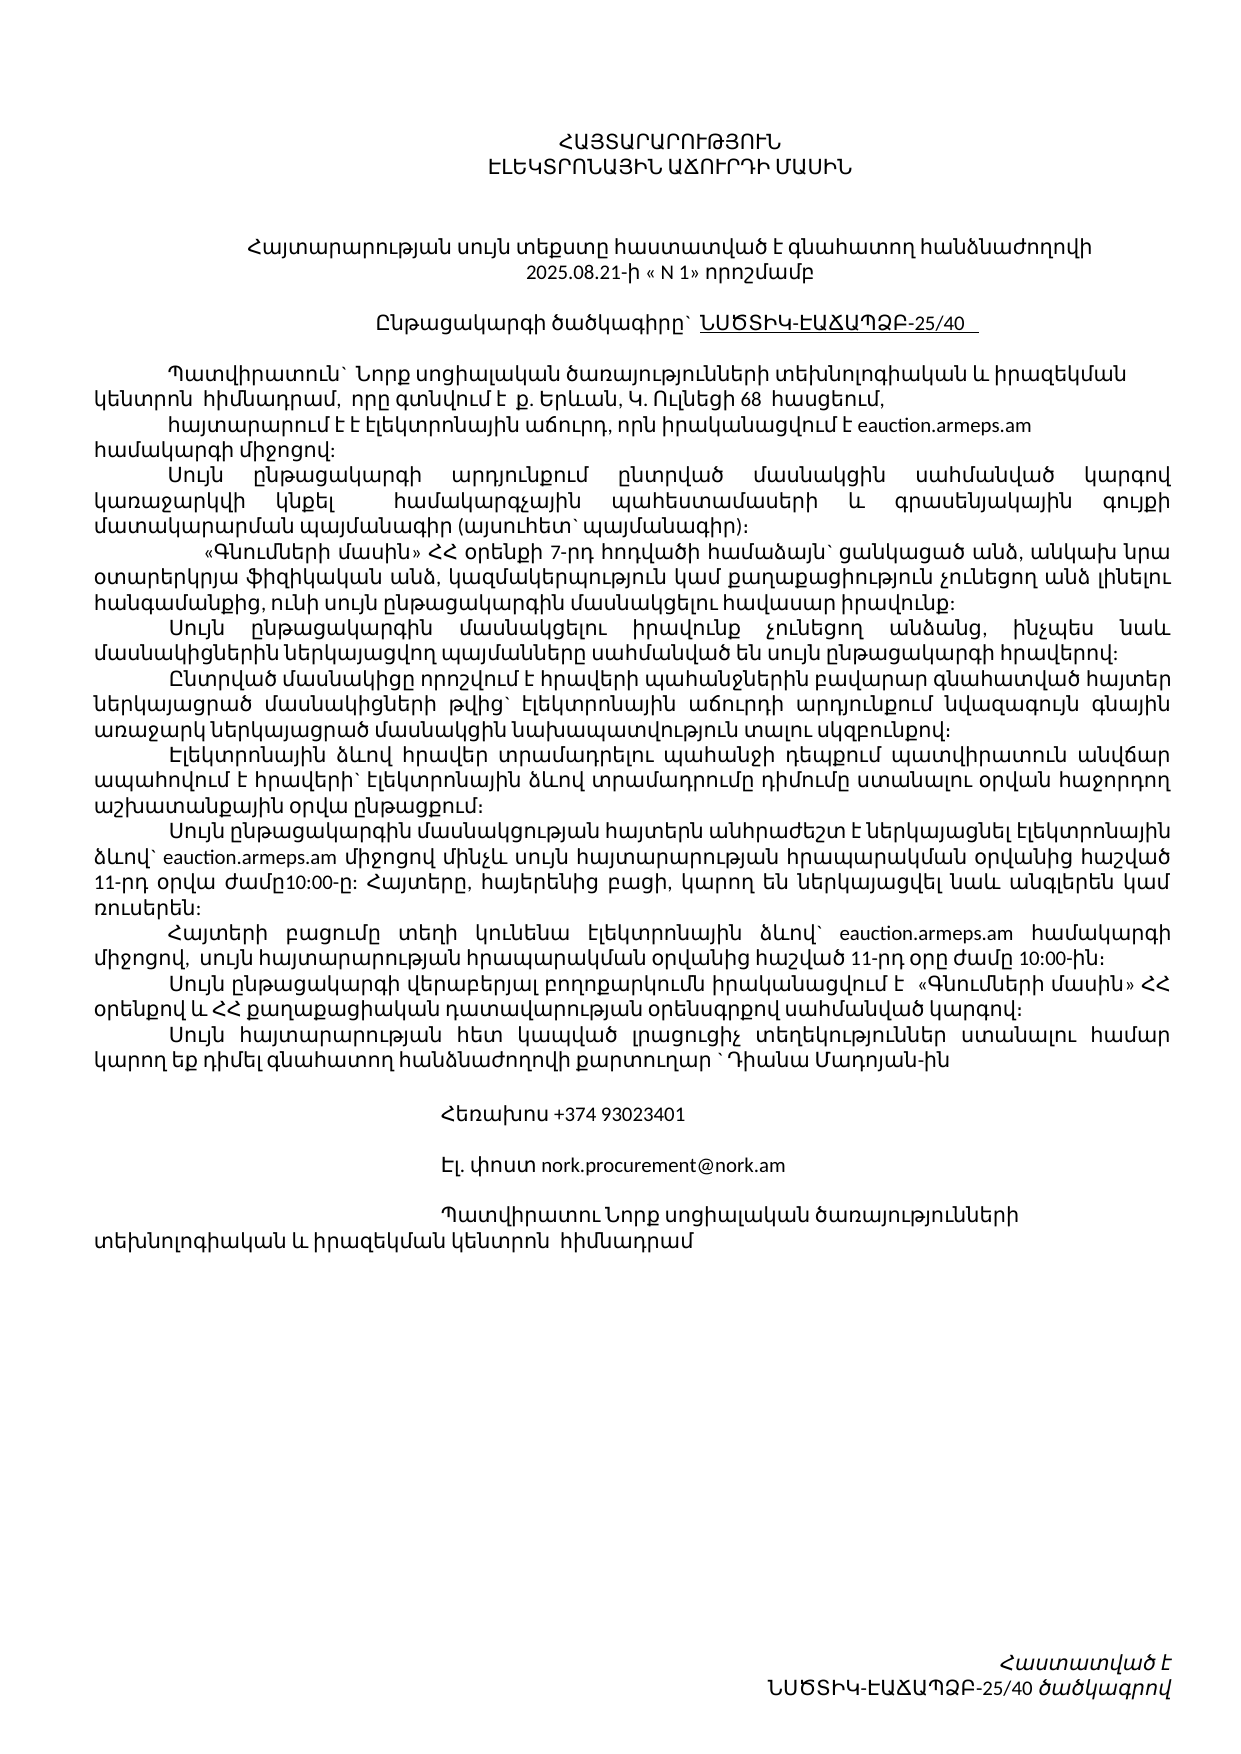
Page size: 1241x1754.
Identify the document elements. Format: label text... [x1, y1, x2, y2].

text Էլ. փոստ nork.procurement@nork.am [94, 1152, 1171, 1177]
text ՆՍԾՏԻԿ-ԷԱՃԱՊՁԲ-25/40 ծածկագրով [94, 1675, 1171, 1701]
text ՀԱՅՏԱՐԱՐՈՒԹՅՈՒՆ [94, 129, 1171, 154]
text ԷԼԵԿՏՐՈՆԱՅԻՆ ԱՃՈՒՐԴԻ ՄԱՍԻՆ [94, 154, 1171, 180]
text Հայտարարության սույն տեքստը հաստատված է գնահատող հանձնաժողովի [94, 234, 1171, 259]
text Պատվիրատու Նորք սոցիալական ծառայությունների տեխնոլոգիական և իրազեկման կենտրոն հիմնադրամ [94, 1203, 1171, 1253]
text Ընտրված մասնակիցը որոշվում է հրավերի պահանջներին բավարար գնահատված հայտեր ներկայացրած մասնակիցների թվից` էլեկտրոնային աճուրդի արդյունքում նվազագույն գնային առաջարկ ներկայացրած մասնակցին նախապատվություն տալու սկզբունքով։ [94, 666, 1171, 742]
text Հաստատված է [94, 1650, 1171, 1675]
text Հայտերի բացումը տեղի կունենա էլեկտրոնային ձևով` eauction.armeps.am համակարգի միջոցով, սույն հայտարարության հրապարակման օրվանից հաշված 11-րդ օրը ժամը 10:00-ին։ [94, 920, 1171, 971]
text 2025.08.21 -ի « N 1» որոշմամբ [94, 259, 1171, 285]
text «Գնումների մասին» ՀՀ օրենքի 7-րդ հոդվածի համաձայն` ցանկացած անձ, անկախ նրա օտարերկրյա ֆիզիկական անձ, կազմակերպություն կամ քաղաքացիություն չունեցող անձ լինելու հանգամանքից, ունի սույն ընթացակարգին մասնակցելու հավասար իրավունք: [94, 539, 1171, 615]
text Հեռախոս +374 93023401 [94, 1101, 1171, 1126]
text Սույն ընթացակարգին մասնակցության հայտերն անհրաժեշտ է ներկայացնել էլեկտրոնային ձևով` eauction.armeps.am միջոցով մինչև սույն հայտարարության հրապարակման օրվանից հաշված 11-րդ օրվա ժամը10:00-ը: Հայտերը, հայերենից բացի, կարող են ներկայացվել նաև անգլերեն կամ ռուսերեն: [94, 818, 1171, 920]
text հայտարարում է է էլեկտրոնային աճուրդ, որն իրականացվում է eauction.armeps.am համակարգի միջոցով: [94, 412, 1171, 463]
text Ընթացակարգի ծածկագիրը` ՆՍԾՏԻԿ-ԷԱՃԱՊՁԲ-25/40 [94, 310, 1171, 336]
text Սույն ընթացակարգին մասնակցելու իրավունք չունեցող անձանց, ինչպես նաև մասնակիցներին ներկայացվող պայմանները սահմանված են սույն ընթացակարգի հրավերով: [94, 615, 1171, 666]
text Էլեկտրոնային ձևով հրավեր տրամադրելու պահանջի դեպքում պատվիրատուն անվճար ապահովում է հրավերի` էլեկտրոնային ձևով տրամադրումը դիմումը ստանալու օրվան հաջորդող աշխատանքային օրվա ընթացքում։ [94, 742, 1171, 818]
text Պատվիրատուն` Նորք սոցիալական ծառայությունների տեխնոլոգիական և իրազեկման կենտրոն հիմնադրամ, որը գտնվում է ք. Երևան, Կ. Ուլնեցի 68 հասցեում, [94, 361, 1171, 412]
text Սույն ընթացակարգի վերաբերյալ բողոքարկումն իրականացվում է «Գնումների մասին» ՀՀ օրենքով և ՀՀ քաղաքացիական դատավարության օրենսգրքով սահմանված կարգով։ [94, 971, 1171, 1022]
text Սույն հայտարարության հետ կապված լրացուցիչ տեղեկություններ ստանալու համար կարող եք դիմել գնահատող հանձնաժողովի քարտուղար ` Դիանա Մադոյան-ին [94, 1022, 1171, 1073]
text Սույն ընթացակարգի արդյունքում ընտրված մասնակցին սահմանված կարգով կառաջարկվի կնքել համակարգչային պահեստամասերի և գրասենյակային գույքի մատակարարման պայմանագիր (այսուհետ` պայմանագիր)։ [94, 463, 1171, 539]
